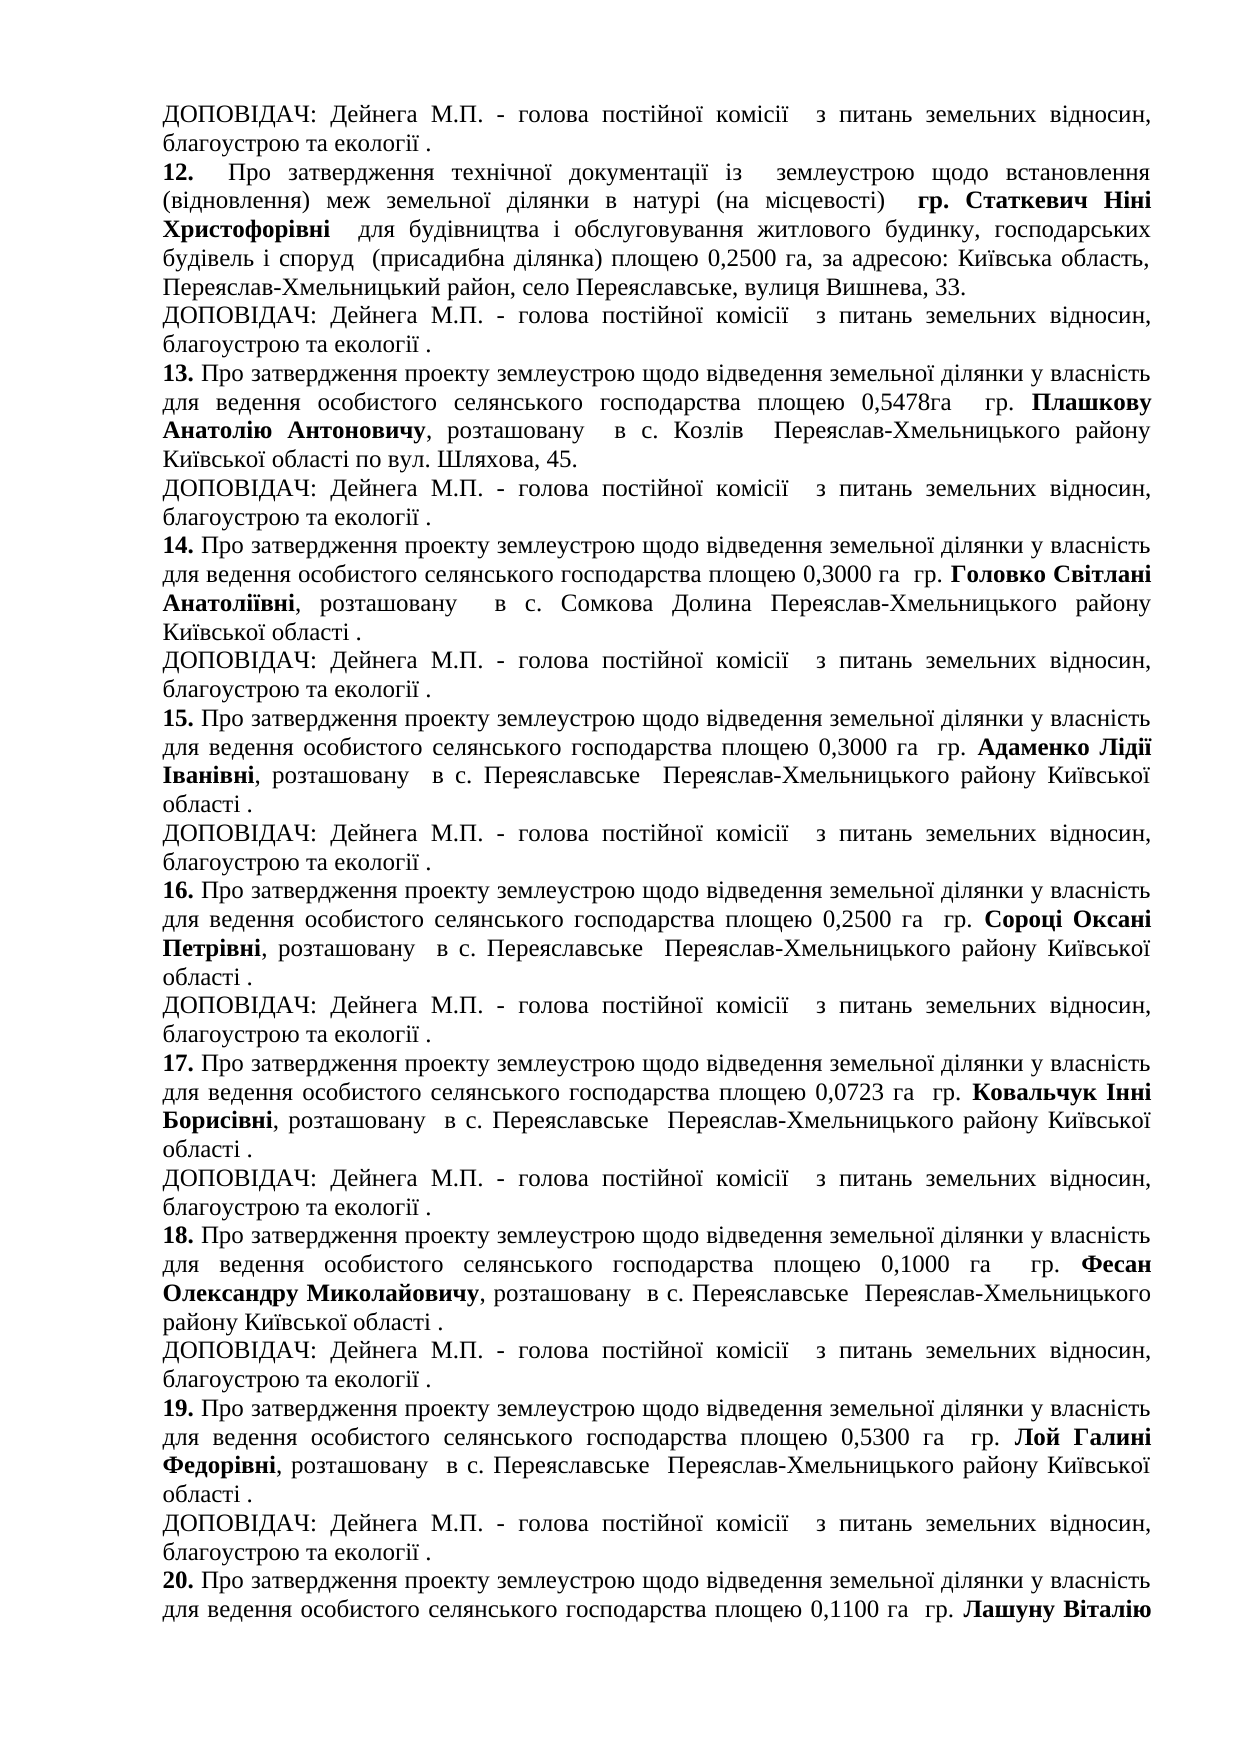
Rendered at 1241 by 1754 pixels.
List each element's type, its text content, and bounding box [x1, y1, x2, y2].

text ДОПОВІДАЧ: Дейнега М.П. - голова постійної комісії з питань земельних відносин, благоустрою та екології . [162, 300, 1152, 358]
text 12. Про затвердження технічної документації із землеустрою щодо встановлення (відновлення) меж земельної ділянки в натурі (на місцевості) гр. Статкевич Ніні Христофорівні для будівництва і обслуговування житлового будинку, господарських будівель і споруд (присадибна ділянка) площею 0,2500 га, за адресою: Київська область, Переяслав-Хмельницький район, село Переяславське, вулиця Вишнева, 33. [162, 157, 1152, 300]
text ДОПОВІДАЧ: Дейнега М.П. - голова постійної комісії з питань земельних відносин, благоустрою та екології . [162, 1163, 1152, 1220]
text 18. Про затвердження проекту землеустрою щодо відведення земельної ділянки у власність для ведення особистого селянського господарства площею 0,1000 га гр. Фесан Олександру Миколайовичу, розташовану в с. Переяславське Переяслав-Хмельницького району Київської області . [162, 1220, 1152, 1335]
text ДОПОВІДАЧ: Дейнега М.П. - голова постійної комісії з питань земельних відносин, благоустрою та екології . [162, 99, 1152, 157]
text ДОПОВІДАЧ: Дейнега М.П. - голова постійної комісії з питань земельних відносин, благоустрою та екології . [162, 645, 1152, 703]
text ДОПОВІДАЧ: Дейнега М.П. - голова постійної комісії з питань земельних відносин, благоустрою та екології . [162, 473, 1152, 530]
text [162, 1565, 1152, 1623]
text ДОПОВІДАЧ: Дейнега М.П. - голова постійної комісії з питань земельних відносин, благоустрою та екології . [162, 1508, 1152, 1565]
text 19. Про затвердження проекту землеустрою щодо відведення земельної ділянки у власність для ведення особистого селянського господарства площею 0,5300 га гр. Лой Галині Федорівні, розташовану в с. Переяславське Переяслав-Хмельницького району Київської області . [162, 1393, 1152, 1508]
text 13. Про затвердження проекту землеустрою щодо відведення земельної ділянки у власність для ведення особистого селянського господарства площею 0,5478га гр. Плашкову Анатолію Антоновичу, розташовану в с. Козлів Переяслав-Хмельницького району Київської області по вул. Шляхова, 45. [162, 358, 1152, 473]
text 14. Про затвердження проекту землеустрою щодо відведення земельної ділянки у власність для ведення особистого селянського господарства площею 0,3000 га гр. Головко Світлані Анатоліївні, розташовану в с. Сомкова Долина Переяслав-Хмельницького району Київської області . [162, 530, 1152, 645]
text 15. Про затвердження проекту землеустрою щодо відведення земельної ділянки у власність для ведення особистого селянського господарства площею 0,3000 га гр. Адаменко Лідії Іванівні, розташовану в с. Переяславське Переяслав-Хмельницького району Київської області . [162, 703, 1152, 818]
text 17. Про затвердження проекту землеустрою щодо відведення земельної ділянки у власність для ведення особистого селянського господарства площею 0,0723 га гр. Ковальчук Інні Борисівні, розташовану в с. Переяславське Переяслав-Хмельницького району Київської області . [162, 1048, 1152, 1163]
text ДОПОВІДАЧ: Дейнега М.П. - голова постійної комісії з питань земельних відносин, благоустрою та екології . [162, 990, 1152, 1048]
text ДОПОВІДАЧ: Дейнега М.П. - голова постійної комісії з питань земельних відносин, благоустрою та екології . [162, 1335, 1152, 1393]
text 16. Про затвердження проекту землеустрою щодо відведення земельної ділянки у власність для ведення особистого селянського господарства площею 0,2500 га гр. Сороці Оксані Петрівні, розташовану в с. Переяславське Переяслав-Хмельницького району Київської області . [162, 875, 1152, 990]
text ДОПОВІДАЧ: Дейнега М.П. - голова постійної комісії з питань земельних відносин, благоустрою та екології . [162, 818, 1152, 875]
